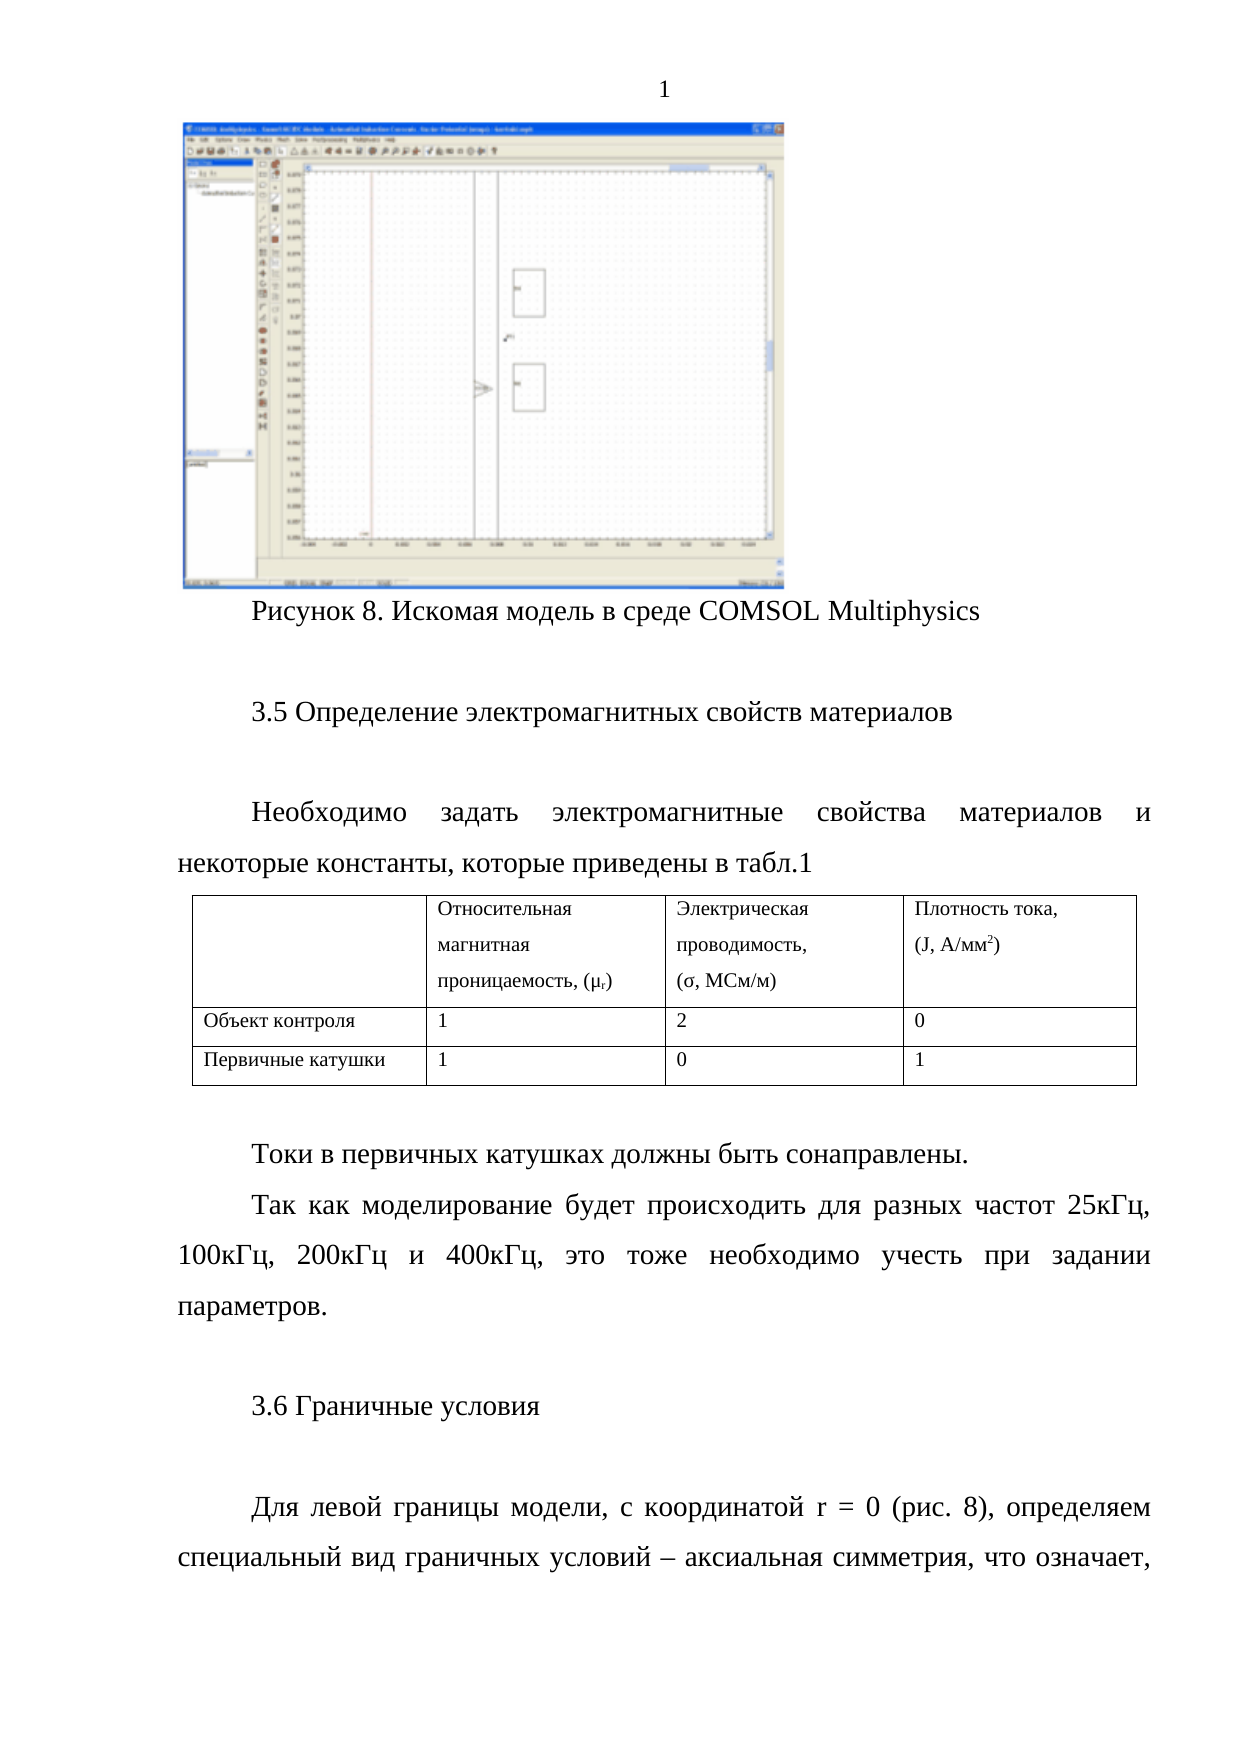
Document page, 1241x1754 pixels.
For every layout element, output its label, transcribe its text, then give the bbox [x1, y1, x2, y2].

table_cell Первичные катушки [193, 1047, 426, 1085]
text Токи в первичных катушках должны быть сонаправлены. [177, 1137, 1152, 1170]
table_cell 0 [904, 1008, 1136, 1046]
text Рисунок 8. Искомая модель в среде COMSOL Multiphysics [177, 593, 1152, 627]
text Необходимо задать электромагнитные свойства материалов и некоторые константы, которые приведены в табл.1 [177, 794, 1152, 878]
table_cell 1 [427, 1008, 665, 1046]
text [177, 1489, 1152, 1573]
text 3.5 Определение электромагнитных свойств материалов [177, 694, 1152, 727]
text 3.6 Граничные условия [177, 1388, 1152, 1422]
table_cell 0 [666, 1047, 903, 1085]
table_cell 2 [666, 1008, 903, 1046]
table_header Плотность тока, (J, А/мм2) [904, 896, 1136, 1007]
table_header Относительная магнитная проницаемость, (μr) [427, 896, 665, 1007]
table_cell 1 [427, 1047, 665, 1085]
table_header Электрическая проводимость, (σ, МСм/м) [666, 896, 903, 1007]
table_cell Объект контроля [193, 1008, 426, 1046]
picture [177, 118, 789, 594]
table_cell 1 [904, 1047, 1136, 1085]
text Так как моделирование будет происходить для разных частот 25кГц, 100кГц, 200кГц и 400кГц, это тоже необходимо учесть при задании параметров. [177, 1187, 1152, 1321]
table_header [193, 896, 426, 1007]
